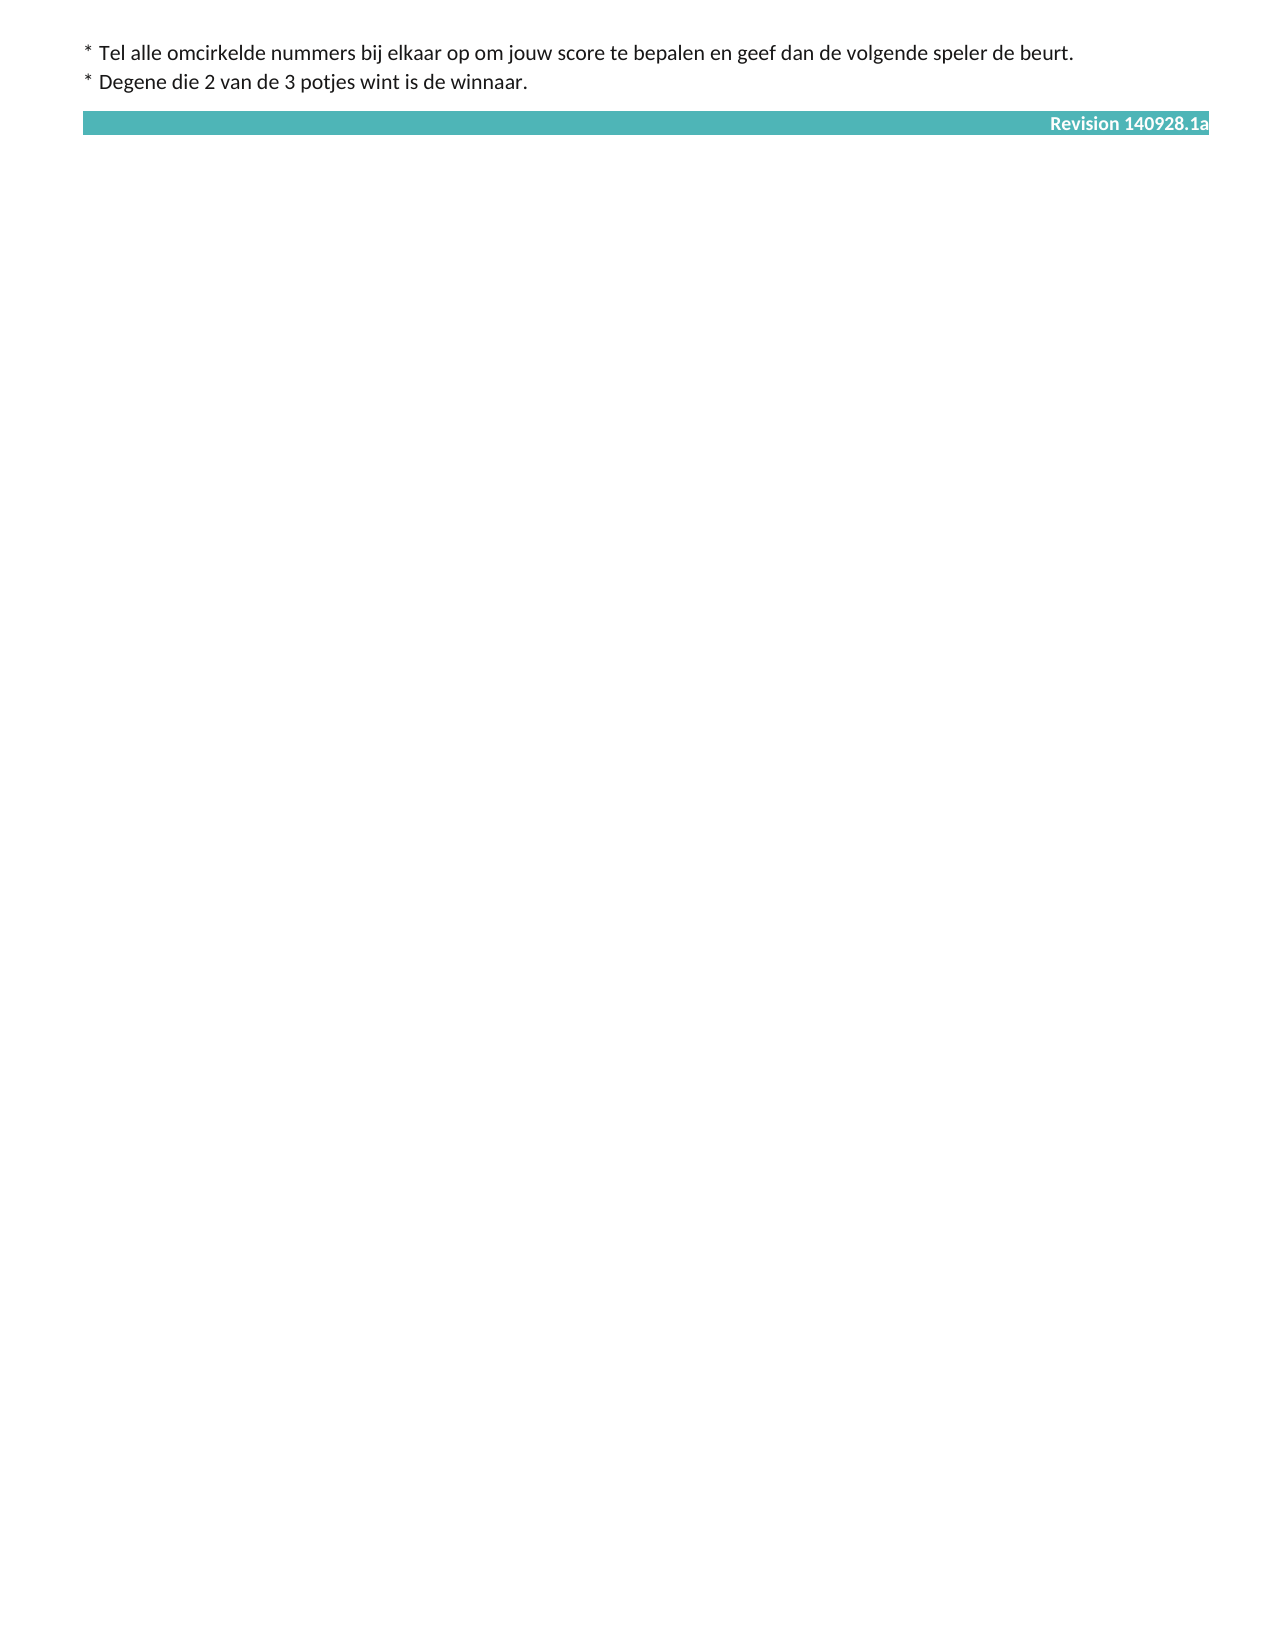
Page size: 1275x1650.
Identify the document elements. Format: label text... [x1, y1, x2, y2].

list Tel alle omcirkelde nummers bij elkaar op om jouw score te bepalen en geef dan de volgende speler de beurt. [83, 39, 1209, 66]
text Revision 140928.1a [83, 111, 1209, 135]
list Degene die 2 van de 3 potjes wint is de winnaar. [83, 68, 1209, 95]
